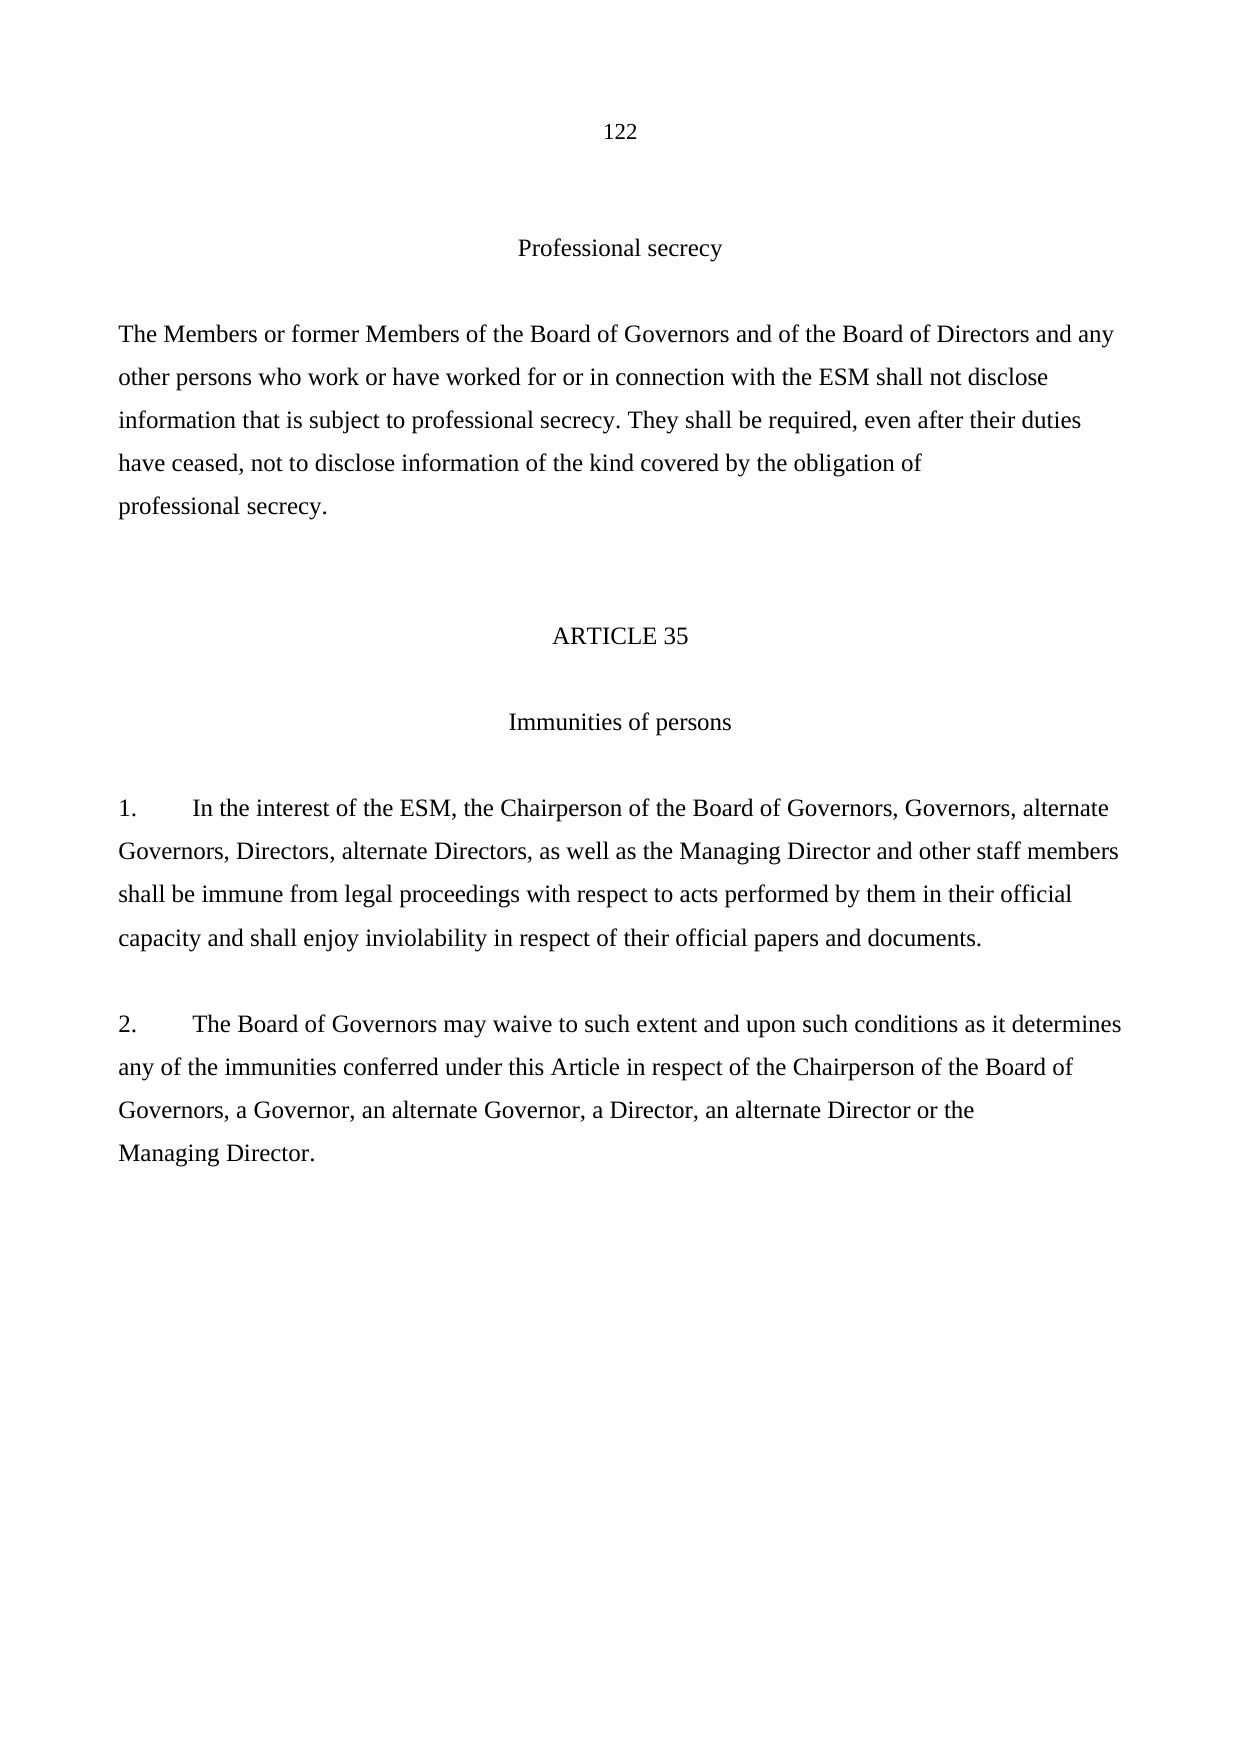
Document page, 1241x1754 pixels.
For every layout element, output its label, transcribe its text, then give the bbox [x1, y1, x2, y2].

text 1. In the interest of the ESM, the Chairperson of the Board of Governors, Governors, alternate Governors, Directors, alternate Directors, as well as the Managing Director and other staff members shall be immune from legal proceedings with respect to acts performed by them in their official capacity and shall enjoy inviolability in respect of their official papers and documents. [118, 793, 1122, 951]
text ARTICLE 35 [118, 621, 1122, 649]
text 2. The Board of Governors may waive to such extent and upon such conditions as it determines any of the immunities conferred under this Article in respect of the Chairperson of the Board of Governors, a Governor, an alternate Governor, a Director, an alternate Director or the Managing Director. [118, 1009, 1122, 1167]
text The Members or former Members of the Board of Governors and of the Board of Directors and any other persons who work or have worked for or in connection with the ESM shall not disclose information that is subject to professional secrecy. They shall be required, even after their duties have ceased, not to disclose information of the kind covered by the obligation of professional secrecy. [118, 319, 1122, 520]
text Immunities of persons [118, 707, 1122, 736]
text Professional secrecy [118, 233, 1122, 261]
